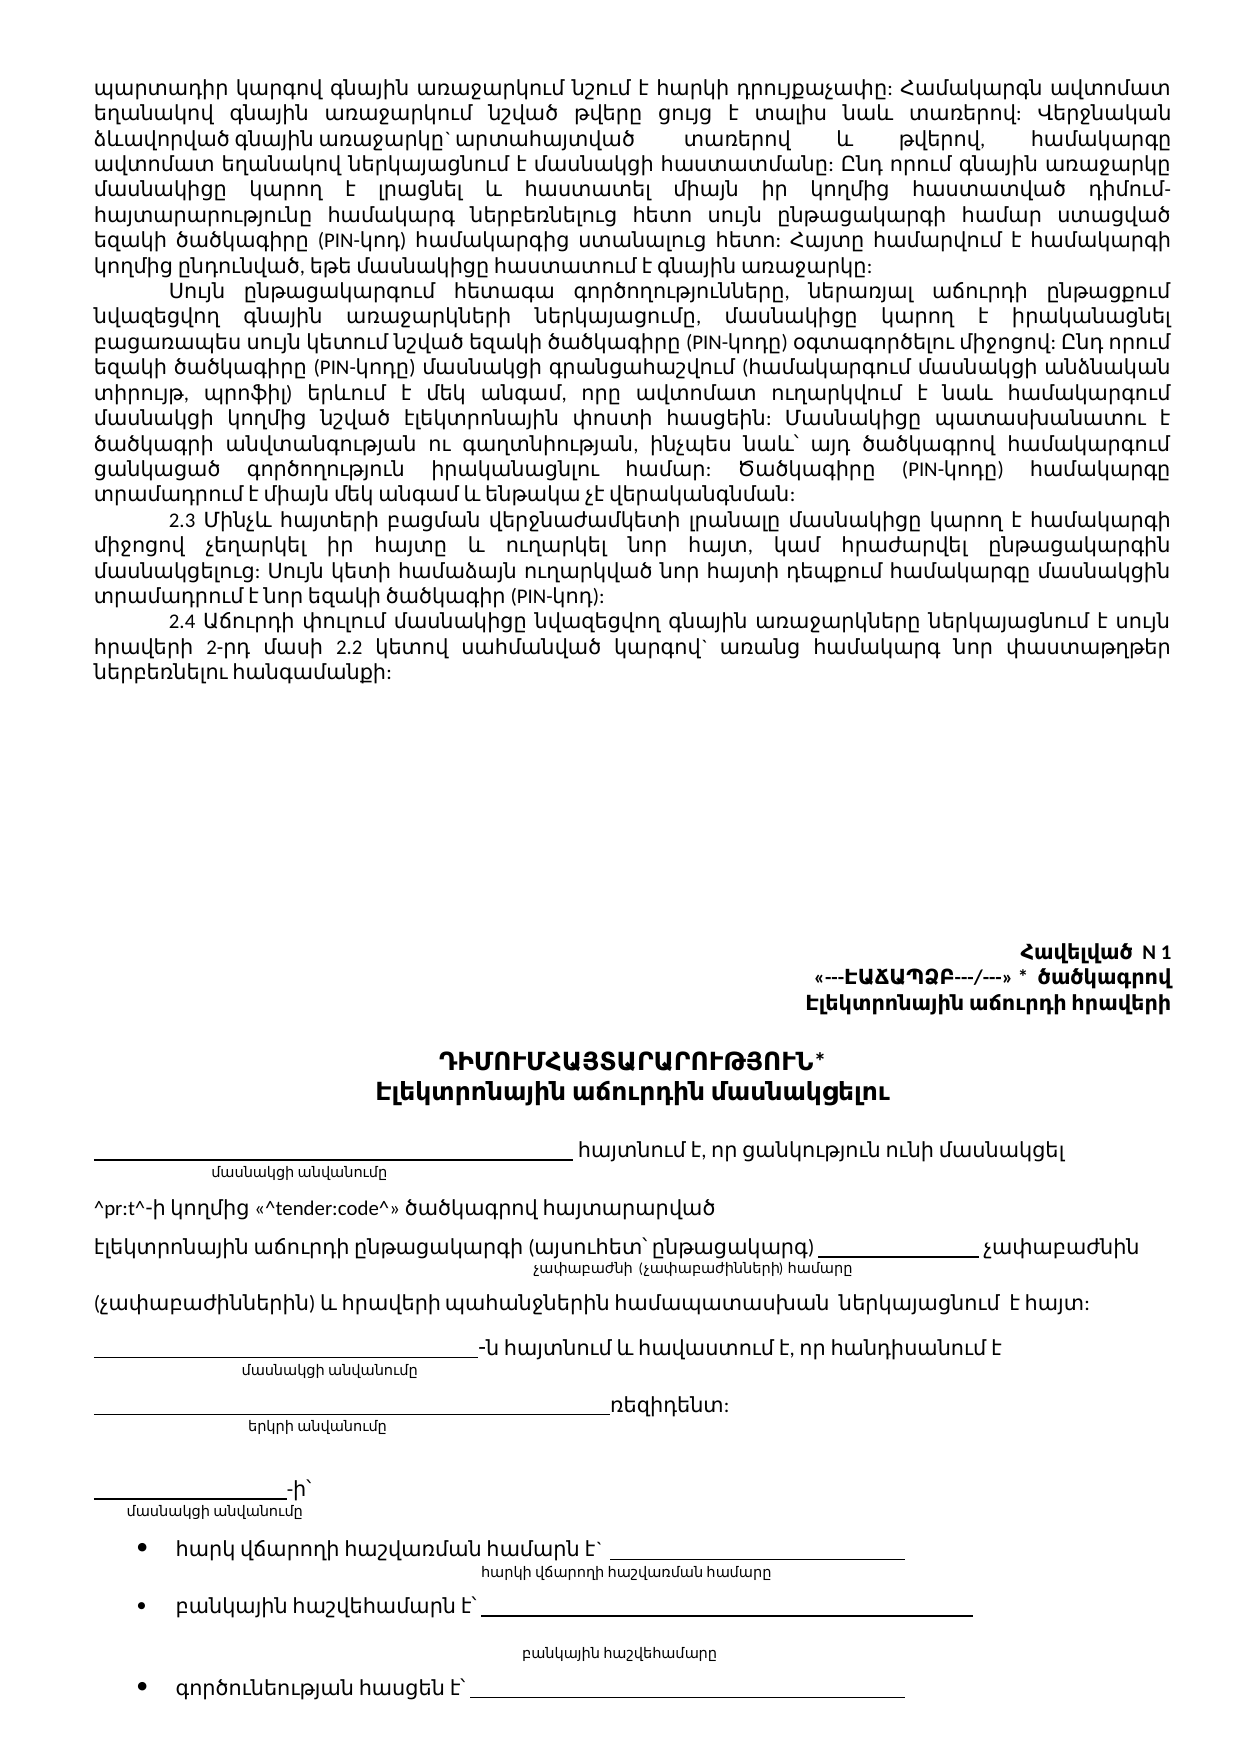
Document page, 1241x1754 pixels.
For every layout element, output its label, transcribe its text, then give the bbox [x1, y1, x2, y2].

text երկրի անվանումը [94, 1417, 1171, 1448]
text Սույն ընթացակարգում հետագա գործողությունները, ներառյալ աճուրդի ընթացքում նվազեցվող գնային առաջարկների ներկայացումը, մասնակիցը կարող է իրականացնել բացառապես սույն կետում նշված եզակի ծածկագիրը (PIN-կոդը) օգտագործելու միջոցով: Ընդ որում եզակի ծածկագիրը (PIN-կոդը) մասնակցի գրանցահաշվում (համակարգում մասնակցի անձնական տիրույթ, պրոֆիլ) երևում է մեկ անգամ, որը ավտոմատ ուղարկվում է նաև համակարգում մասնակցի կողմից նշված էլեկտրոնային փոստի հասցեին: Մասնակիցը պատասխանատու է ծածկագրի անվտանգության ու գաղտնիության, ինչպես նաև՝ այդ ծածկագրով համակարգում ցանկացած գործողություն իրականացնլու համար: Ծածկագիրը (PIN-կոդը) համակարգը տրամադրում է միայն մեկ անգամ և ենթակա չէ վերականգնման: [94, 278, 1171, 507]
text Հավելված N 1 [94, 939, 1171, 964]
list բանկային հաշվեհամարն է՝ [138, 1593, 1171, 1644]
text (չափաբաժիններին) և հրավերի պահանջներին համապատասխան ներկայացնում է հայտ: [94, 1290, 1171, 1316]
text -ն հայտնում և հավաստում է, որ հանդիսանում է [94, 1331, 1171, 1361]
text ^pr:t^-ի կողմից «^tender:code^» ծածկագրով հայտարարված [94, 1193, 1171, 1221]
text բանկային հաշվեհամարը [94, 1644, 1171, 1675]
text մասնակցի անվանումը [94, 1361, 1171, 1392]
text էլեկտրոնային աճուրդի ընթացակարգի (այսուհետ՝ ընթացակարգ) չափաբաժնին [94, 1234, 1171, 1259]
text մասնակցի անվանումը [94, 1502, 1171, 1532]
text չափաբաժնի (չափաբաժինների) համարը [94, 1259, 1171, 1290]
text ԴԻՄՈՒՄՀԱՅՏԱՐԱՐՈՒԹՅՈՒՆ* [94, 1046, 1171, 1076]
text «---ԷԱՃԱՊՁԲ---/---» * ծածկագրով [94, 964, 1171, 990]
subtitle Էլեկտրոնային աճուրդին մասնակցելու [94, 1076, 1171, 1107]
list գործունեության հասցեն է՝ [138, 1675, 1171, 1701]
text ռեզիդենտ: [94, 1392, 1171, 1417]
text հայտնում է, որ ցանկություն ունի մասնակցել [94, 1137, 1171, 1163]
text հարկի վճարողի հաշվառման համարը [94, 1563, 1171, 1593]
text 2.3 Մինչև հայտերի բացման վերջնաժամկետի լրանալը մասնակիցը կարող է համակարգի միջոցով չեղարկել իր հայտը և ուղարկել նոր հայտ, կամ հրաժարվել ընթացակարգին մասնակցելուց: Սույն կետի համաձայն ուղարկված նոր հայտի դեպքում համակարգը մասնակցին տրամադրում է նոր եզակի ծածկագիր (PIN-կոդ): [94, 507, 1171, 609]
text -ի՝ [94, 1477, 1171, 1502]
text մասնակցի անվանումը [94, 1163, 1171, 1193]
text Էլեկտրոնային աճուրդի հրավերի [94, 990, 1171, 1015]
text 2.4 Աճուրդի փուլում մասնակիցը նվազեցվող գնային առաջարկները ներկայացնում է սույն հրավերի 2-րդ մասի 2.2 կետով սահմանված կարգով` առանց համակարգ նոր փաստաթղթեր ներբեռնելու հանգամանքի: [94, 609, 1171, 685]
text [94, 75, 1171, 278]
list հարկ վճարողի հաշվառման համարն է` [138, 1532, 1171, 1563]
